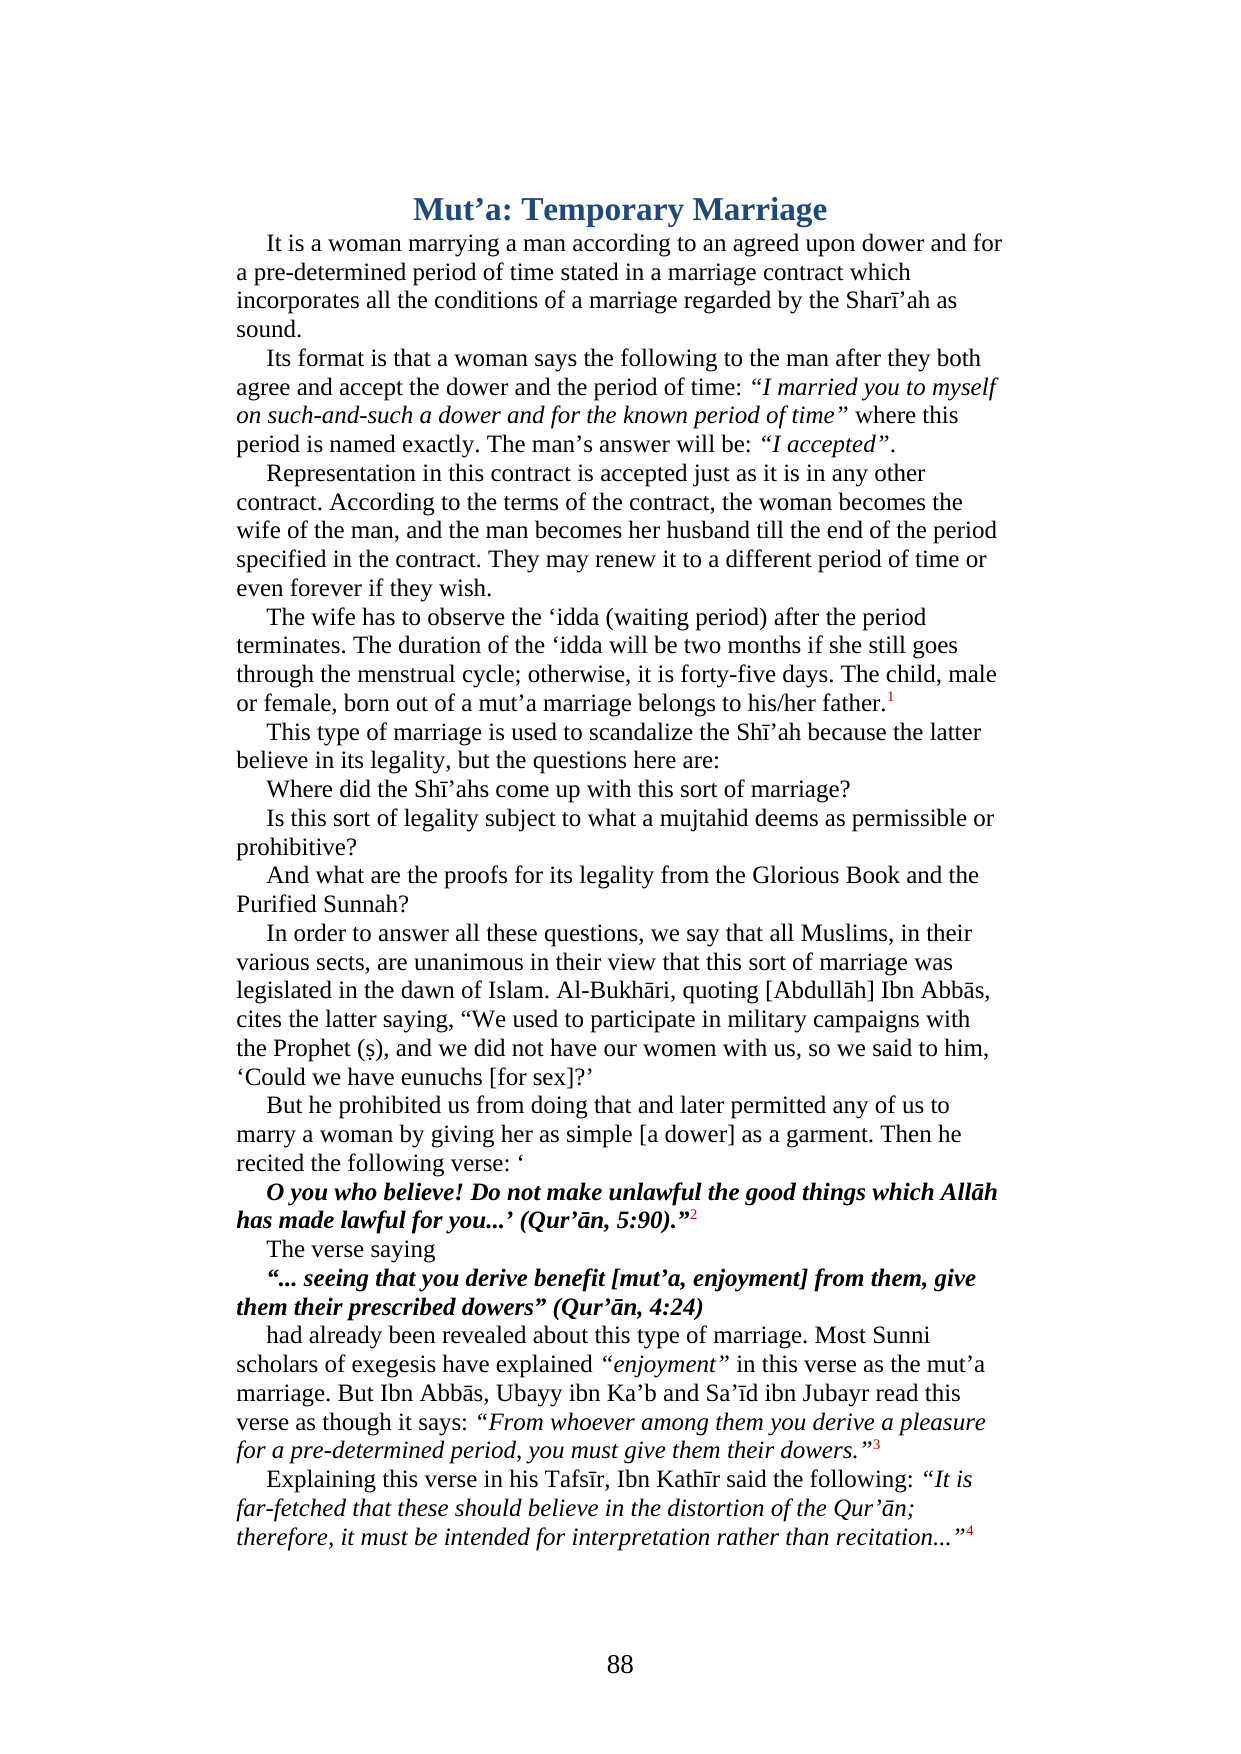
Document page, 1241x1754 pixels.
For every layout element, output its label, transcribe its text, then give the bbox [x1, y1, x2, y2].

text Its format is that a woman says the following to the man after they both agree and accept the dower and the period of time: “I married you to myself on such-and-such a dower and for the known period of time” where this period is named exactly. The man’s answer will be: “I accepted”. [236, 343, 1004, 458]
text And what are the proofs for its legality from the Glorious Book and the Purified Sunnah? [236, 861, 1004, 918]
text Explaining this verse in his Tafsīr, Ibn Kathīr said the following: “It is far-fetched that these should believe in the distortion of the Qur’ān; therefore, it must be intended for interpretation rather than recitation...”4 [236, 1464, 1004, 1551]
text The wife has to observe the ‘idda (waiting period) after the period terminates. The duration of the ‘idda will be two months if she still goes through the menstrual cycle; otherwise, it is forty-five days. The child, male or female, born out of a mut’a marriage belongs to his/her father.1 [236, 602, 1004, 717]
text But he prohibited us from doing that and later permitted any of us to marry a woman by giving her as simple [a dower] as a garment. Then he recited the following verse: ‘ [236, 1091, 1004, 1177]
text O you who believe! Do not make unlawful the good things which Allāh has made lawful for you...’ (Qur’ān, 5:90).”2 [236, 1177, 1004, 1234]
text Where did the Shī’ahs come up with this sort of marriage? [236, 774, 1004, 803]
subtitle Mut’a: Temporary Marriage [236, 190, 1004, 228]
text Is this sort of legality subject to what a mujtahid deems as permissible or prohibitive? [236, 803, 1004, 861]
text Representation in this contract is accepted just as it is in any other contract. According to the terms of the contract, the woman becomes the wife of the man, and the man becomes her husband till the end of the period specified in the contract. They may renew it to a different period of time or even forever if they wish. [236, 458, 1004, 602]
text had already been revealed about this type of marriage. Most Sunni scholars of exegesis have explained “enjoyment” in this verse as the mut’a marriage. But Ibn Abbās, Ubayy ibn Ka’b and Sa’īd ibn Jubayr read this verse as though it says: “From whoever among them you derive a pleasure for a pre-determined period, you must give them their dowers.”3 [236, 1321, 1004, 1464]
text This type of marriage is used to scandalize the Shī’ah because the latter believe in its legality, but the questions here are: [236, 717, 1004, 774]
text The verse saying [236, 1234, 1004, 1263]
text “... seeing that you derive benefit [mut’a, enjoyment] from them, give them their prescribed dowers” (Qur’ān, 4:24) [236, 1263, 1004, 1321]
text In order to answer all these questions, we say that all Muslims, in their various sects, are unanimous in their view that this sort of marriage was legislated in the dawn of Islam. Al-Bukhāri, quoting [Abdullāh] Ibn Abbās, cites the latter saying, “We used to participate in military campaigns with the Prophet (ṣ), and we did not have our women with us, so we said to him, ‘Could we have eunuchs [for sex]?’ [236, 918, 1004, 1091]
text It is a woman marrying a man according to an agreed upon dower and for a pre-determined period of time stated in a marriage contract which incorporates all the conditions of a marriage regarded by the Sharī’ah as sound. [236, 228, 1004, 343]
